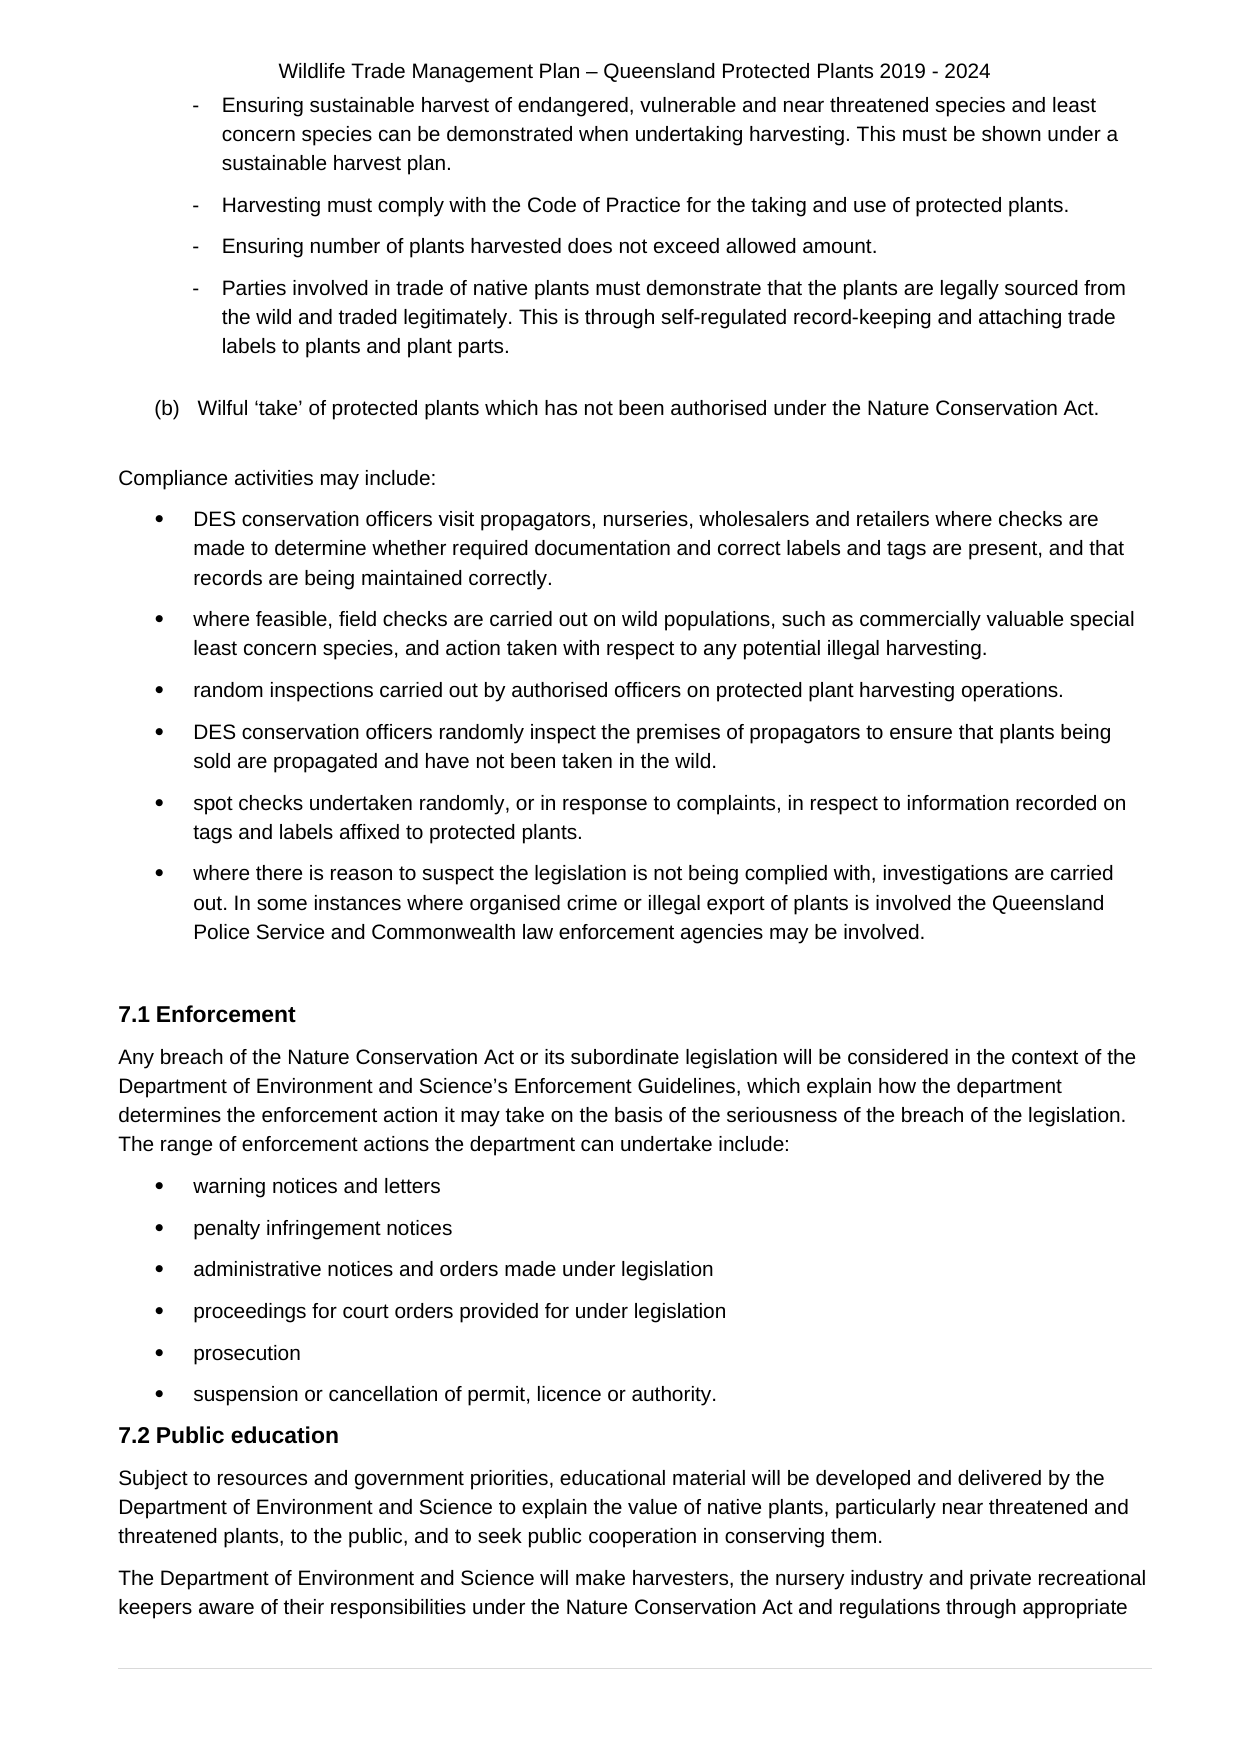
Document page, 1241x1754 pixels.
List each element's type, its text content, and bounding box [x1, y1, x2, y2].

list random inspections carried out by authorised officers on protected plant harvesting operations. [156, 674, 1152, 703]
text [118, 1562, 1152, 1620]
list Wilful ‘take’ of protected plants which has not been authorised under the Nature Conservation Act. [154, 396, 1152, 420]
list proceedings for court orders provided for under legislation [156, 1295, 1152, 1324]
list Parties involved in trade of native plants must demonstrate that the plants are legally sourced from the wild and traded legitimately. This is through self-regulated record-keeping and attaching trade labels to plants and plant parts. [192, 272, 1152, 359]
text Subject to resources and government priorities, educational material will be developed and delivered by the Department of Environment and Science to explain the value of native plants, particularly near threatened and threatened plants, to the public, and to seek public cooperation in conserving them. [118, 1462, 1152, 1549]
text Any breach of the Nature Conservation Act or its subordinate legislation will be considered in the context of the Department of Environment and Science’s Enforcement Guidelines, which explain how the department determines the enforcement action it may take on the basis of the seriousness of the breach of the legislation. The range of enforcement actions the department can undertake include: [118, 1041, 1152, 1157]
list penalty infringement notices [156, 1212, 1152, 1241]
list Harvesting must comply with the Code of Practice for the taking and use of protected plants. [192, 189, 1152, 218]
list administrative notices and orders made under legislation [156, 1253, 1152, 1282]
subtitle Public education [118, 1420, 1152, 1449]
list DES conservation officers randomly inspect the premises of propagators to ensure that plants being sold are propagated and have not been taken in the wild. [156, 716, 1152, 774]
list prosecution [156, 1337, 1152, 1366]
list where there is reason to suspect the legislation is not being complied with, investigations are carried out. In some instances where organised crime or illegal export of plants is involved the Queensland Police Service and Commonwealth law enforcement agencies may be involved. [156, 857, 1152, 945]
list spot checks undertaken randomly, or in response to complaints, in respect to information recorded on tags and labels affixed to protected plants. [156, 787, 1152, 845]
subtitle Enforcement [118, 999, 1152, 1028]
list Ensuring sustainable harvest of endangered, vulnerable and near threatened species and least concern species can be demonstrated when undertaking harvesting. This must be shown under a sustainable harvest plan. [192, 89, 1152, 176]
text Compliance activities may include: [118, 462, 1152, 491]
list suspension or cancellation of permit, licence or authority. [156, 1378, 1152, 1407]
list warning notices and letters [156, 1170, 1152, 1199]
list where feasible, field checks are carried out on wild populations, such as commercially valuable special least concern species, and action taken with respect to any potential illegal harvesting. [156, 603, 1152, 662]
list Ensuring number of plants harvested does not exceed allowed amount. [192, 230, 1152, 259]
list DES conservation officers visit propagators, nurseries, wholesalers and retailers where checks are made to determine whether required documentation and correct labels and tags are present, and that records are being maintained correctly. [156, 503, 1152, 591]
